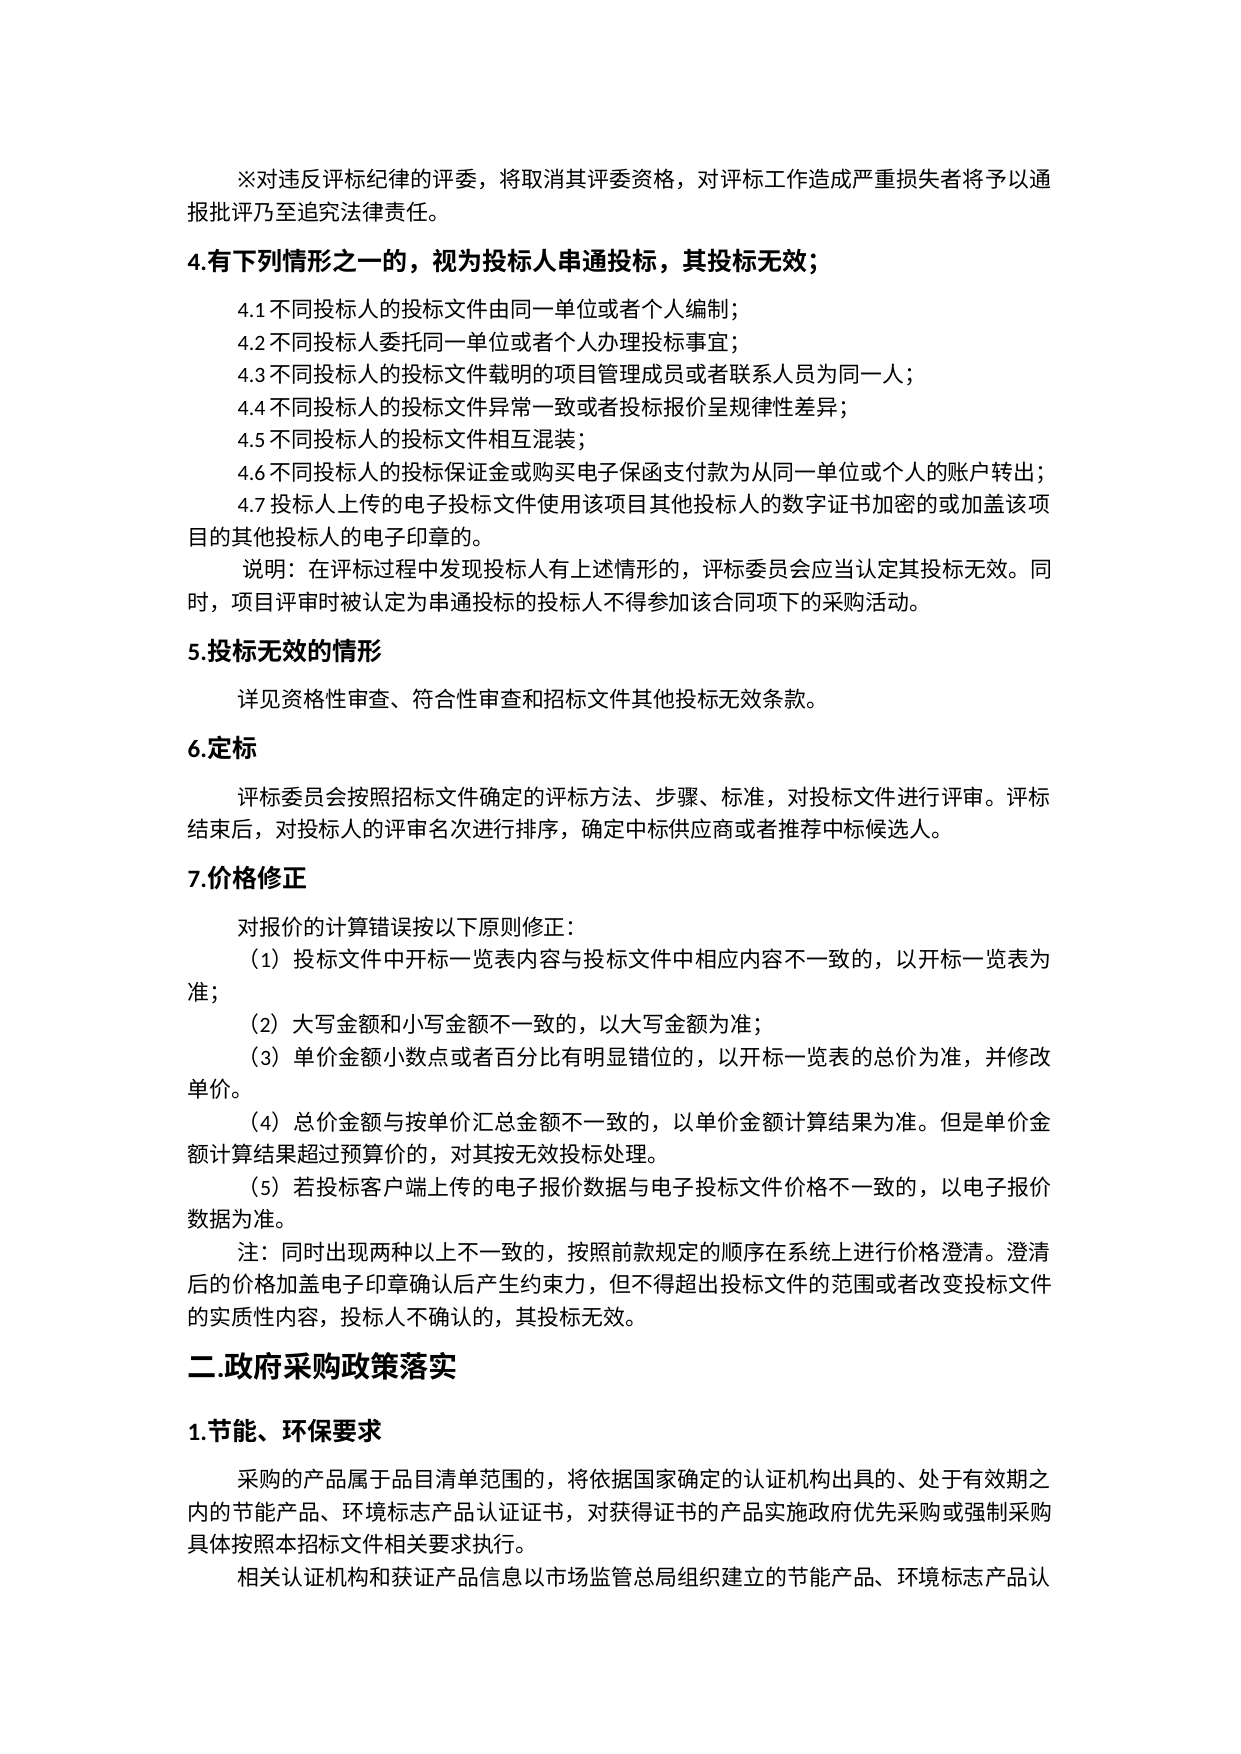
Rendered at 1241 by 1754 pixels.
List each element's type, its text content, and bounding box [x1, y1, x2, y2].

text 4.5不同投标人的投标文件相互混装； [187, 422, 1053, 454]
text 二.政府采购政策落实 [187, 1332, 1053, 1397]
text 详见资格性审查、符合性审查和招标文件其他投标无效条款。 [187, 682, 1053, 714]
text 4.3不同投标人的投标文件载明的项目管理成员或者联系人员为同一人； [187, 357, 1053, 389]
text 评标委员会按照招标文件确定的评标方法、步骤、标准，对投标文件进行评审。评标结束后，对投标人的评审名次进行排序，确定中标供应商或者推荐中标候选人。 [187, 779, 1053, 844]
text 7.价格修正 [187, 844, 1053, 909]
text 4.6不同投标人的投标保证金或购买电子保函支付款为从同一单位或个人的账户转出； [187, 454, 1053, 487]
text 4.4不同投标人的投标文件异常一致或者投标报价呈规律性差异； [187, 389, 1053, 422]
text 对报价的计算错误按以下原则修正： [187, 909, 1053, 942]
text 4.7投标人上传的电子投标文件使用该项目其他投标人的数字证书加密的或加盖该项目的其他投标人的电子印章的。 [187, 487, 1053, 552]
text 6.定标 [187, 714, 1053, 779]
text （1）投标文件中开标一览表内容与投标文件中相应内容不一致的，以开标一览表为准； [187, 942, 1053, 1007]
text 1.节能、环保要求 [187, 1397, 1053, 1462]
text （3）单价金额小数点或者百分比有明显错位的，以开标一览表的总价为准，并修改单价。 [187, 1039, 1053, 1104]
text ※对违反评标纪律的评委，将取消其评委资格，对评标工作造成严重损失者将予以通报批评乃至追究法律责任。 [187, 162, 1053, 227]
text 4.1不同投标人的投标文件由同一单位或者个人编制； [187, 292, 1053, 324]
text （4）总价金额与按单价汇总金额不一致的，以单价金额计算结果为准。但是单价金额计算结果超过预算价的，对其按无效投标处理。 [187, 1104, 1053, 1169]
text 注：同时出现两种以上不一致的，按照前款规定的顺序在系统上进行价格澄清。澄清后的价格加盖电子印章确认后产生约束力，但不得超出投标文件的范围或者改变投标文件的实质性内容，投标人不确认的，其投标无效。 [187, 1234, 1053, 1332]
text （5）若投标客户端上传的电子报价数据与电子投标文件价格不一致的，以电子报价数据为准。 [187, 1169, 1053, 1234]
text 采购的产品属于品目清单范围的，将依据国家确定的认证机构出具的、处于有效期之内的节能产品、环境标志产品认证证书，对获得证书的产品实施政府优先采购或强制采购，具体按照本招标文件相关要求执行。 [187, 1462, 1053, 1559]
text 说明：在评标过程中发现投标人有上述情形的，评标委员会应当认定其投标无效。同时，项目评审时被认定为串通投标的投标人不得参加该合同项下的采购活动。 [187, 552, 1053, 617]
text 4.有下列情形之一的，视为投标人串通投标，其投标无效； [187, 227, 1053, 292]
text 4.2不同投标人委托同一单位或者个人办理投标事宜； [187, 324, 1053, 357]
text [187, 1559, 1053, 1592]
text 5.投标无效的情形 [187, 617, 1053, 682]
text （2）大写金额和小写金额不一致的，以大写金额为准； [187, 1007, 1053, 1039]
